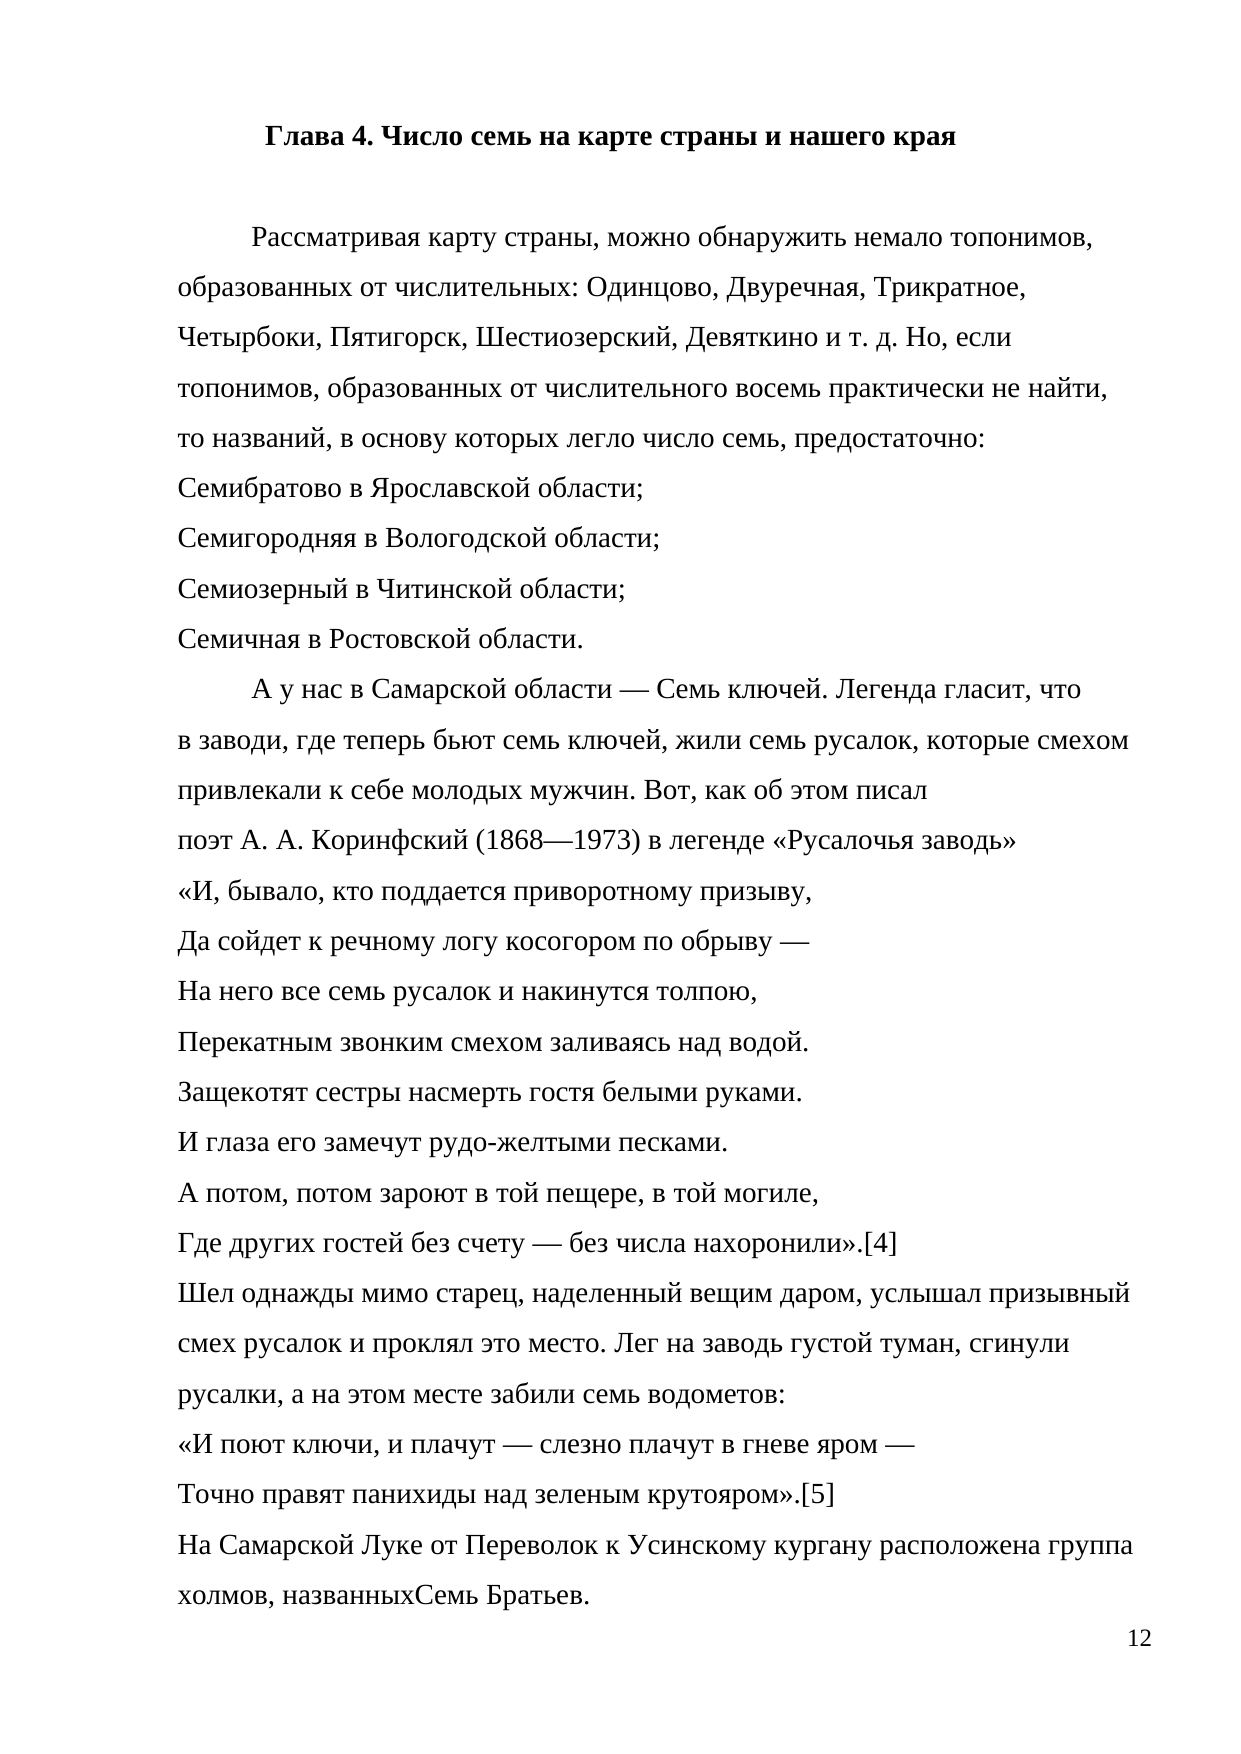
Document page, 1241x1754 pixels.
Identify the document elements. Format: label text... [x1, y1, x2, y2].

text Да сойдет к речному логу косогором по обрыву — [177, 923, 1152, 957]
text Семиозерный в Читинской области; [177, 571, 1152, 604]
text Точно правят панихиды над зеленым крутояром».[5] [177, 1477, 1152, 1510]
text На него все семь русалок и накинутся толпою, [177, 973, 1152, 1007]
text А потом, потом зароют в той пещере, в той могиле, [177, 1175, 1152, 1208]
text Семичная в Ростовской области. [177, 621, 1152, 655]
text Перекатным звонким смехом заливаясь над водой. [177, 1024, 1152, 1057]
text Глава 4. Число семь на карте страны и нашего края [177, 118, 1152, 152]
text Где других гостей без счету — без числа нахоронили».[4] [177, 1225, 1152, 1258]
text Шел однажды мимо старец, наделенный вещим даром, услышал призывный смех русалок и проклял это место. Лег на заводь густой туман, сгинули русалки, а на этом месте забили семь водометов: [177, 1275, 1152, 1409]
text «И, бывало, кто поддается приворотному призыву, [177, 873, 1152, 906]
text А у нас в Самарской области — Семь ключей. Легенда гласит, что в заводи, где теперь бьют семь ключей, жили семь русалок, которые смехом привлекали к себе молодых мужчин. Вот, как об этом писал поэт А. А. Коринфский (1868—1973) в легенде «Русалочья заводь» [177, 672, 1152, 856]
text И глаза его замечут рудо-желтыми песками. [177, 1124, 1152, 1158]
text На Самарской Луке от Переволок к Усинскому кургану расположена группа холмов, названныхСемь Братьев. [177, 1527, 1152, 1611]
text Семибратово в Ярославской области; [177, 470, 1152, 504]
text Рассматривая карту страны, можно обнаружить немало топонимов, образованных от числительных: Одинцово, Двуречная, Трикратное, Четырбоки, Пятигорск, Шестиозерский, Девяткино и т. д. Но, если топонимов, образованных от числительного восемь практически не найти, то названий, в основу которых легло число семь, предостаточно: [177, 219, 1152, 453]
text Семигородняя в Вологодской области; [177, 521, 1152, 554]
text «И поют ключи, и плачут — слезно плачут в гневе яром — [177, 1426, 1152, 1460]
text Защекотят сестры насмерть гостя белыми руками. [177, 1074, 1152, 1108]
